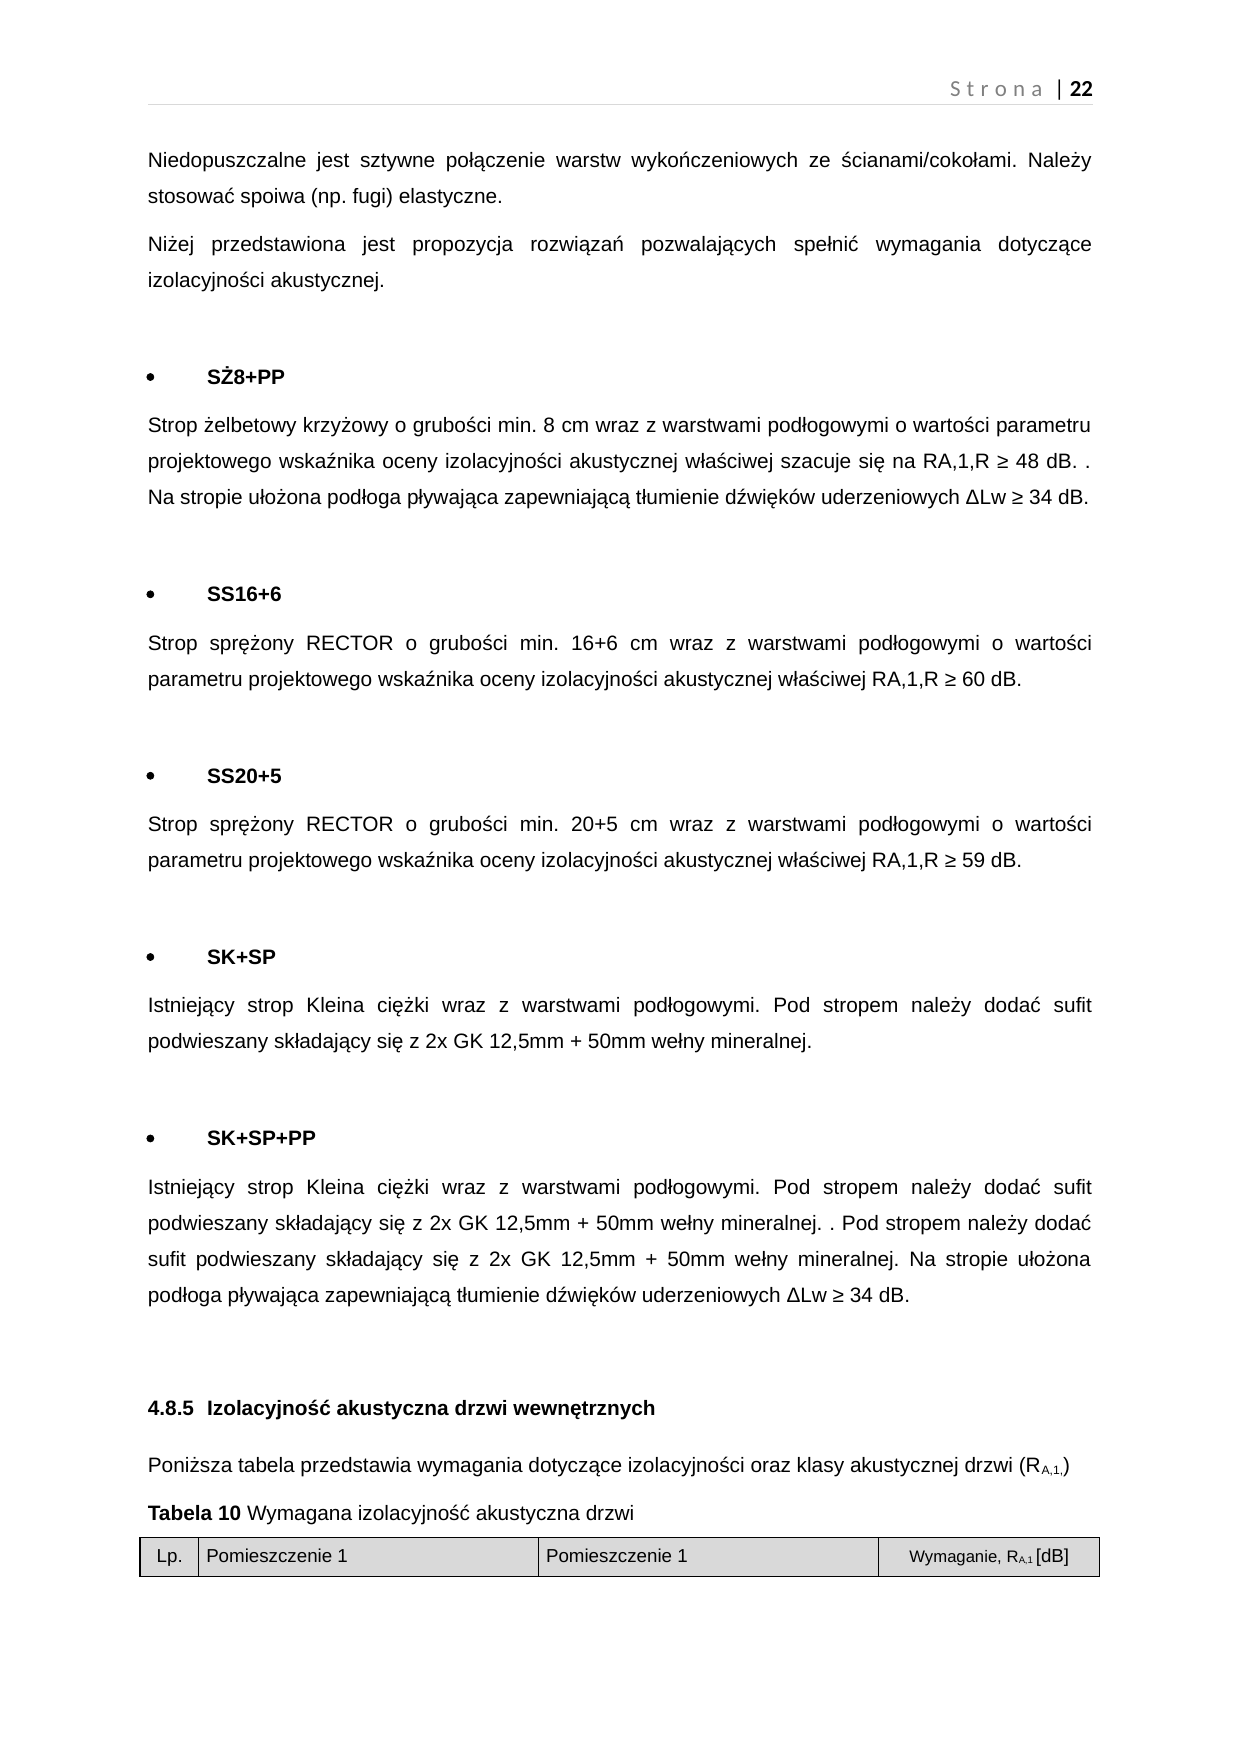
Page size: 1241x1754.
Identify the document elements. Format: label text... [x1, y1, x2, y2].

text Niżej przedstawiona jest propozycja rozwiązań pozwalających spełnić wymagania dotyczące izolacyjności akustycznej. [148, 232, 1093, 292]
table_header Pomieszczenie 1 [539, 1538, 878, 1576]
text Poniższa tabela przedstawia wymagania dotyczące izolacyjności oraz klasy akustycznej drzwi (RA,1,) [148, 1453, 1093, 1477]
table_header Lp. [141, 1538, 198, 1576]
list SŻ8+PP [147, 365, 1093, 389]
text Strop sprężony RECTOR o grubości min. 16+6 cm wraz z warstwami podłogowymi o wartości parametru projektowego wskaźnika oceny izolacyjności akustycznej właściwej RA,1,R ≥ 60 dB. [148, 631, 1093, 691]
list SS16+6 [147, 582, 1093, 606]
table_header Pomieszczenie 1 [199, 1538, 538, 1576]
list SK+SP+PP [147, 1126, 1093, 1150]
text Tabela 10 Wymagana izolacyjność akustyczna drzwi [148, 1501, 1093, 1525]
text Istniejący strop Kleina ciężki wraz z warstwami podłogowymi. Pod stropem należy dodać sufit podwieszany składający się z 2x GK 12,5mm + 50mm wełny mineralnej. [148, 993, 1093, 1053]
list SS20+5 [147, 763, 1093, 787]
text Strop żelbetowy krzyżowy o grubości min. 8 cm wraz z warstwami podłogowymi o wartości parametru projektowego wskaźnika oceny izolacyjności akustycznej właściwej szacuje się na RA,1,R ≥ 48 dB. . Na stropie ułożona podłoga pływająca zapewniającą tłumienie dźwięków uderzeniowych ΔLw ≥ 34 dB. [148, 413, 1093, 509]
text Strop sprężony RECTOR o grubości min. 20+5 cm wraz z warstwami podłogowymi o wartości parametru projektowego wskaźnika oceny izolacyjności akustycznej właściwej RA,1,R ≥ 59 dB. [148, 812, 1093, 872]
text Niedopuszczalne jest sztywne połączenie warstw wykończeniowych ze ścianami/cokołami. Należy stosować spoiwa (np. fugi) elastyczne. [148, 148, 1093, 207]
text Istniejący strop Kleina ciężki wraz z warstwami podłogowymi. Pod stropem należy dodać sufit podwieszany składający się z 2x GK 12,5mm + 50mm wełny mineralnej. . Pod stropem należy dodać sufit podwieszany składający się z 2x GK 12,5mm + 50mm wełny mineralnej. Na stropie ułożona podłoga pływająca zapewniającą tłumienie dźwięków uderzeniowych ΔLw ≥ 34 dB. [148, 1175, 1093, 1306]
list SK+SP [147, 945, 1093, 969]
table_header Wymaganie, RA,1 [dB] [879, 1538, 1099, 1576]
list Izolacyjność akustyczna drzwi wewnętrznych [148, 1396, 1093, 1420]
